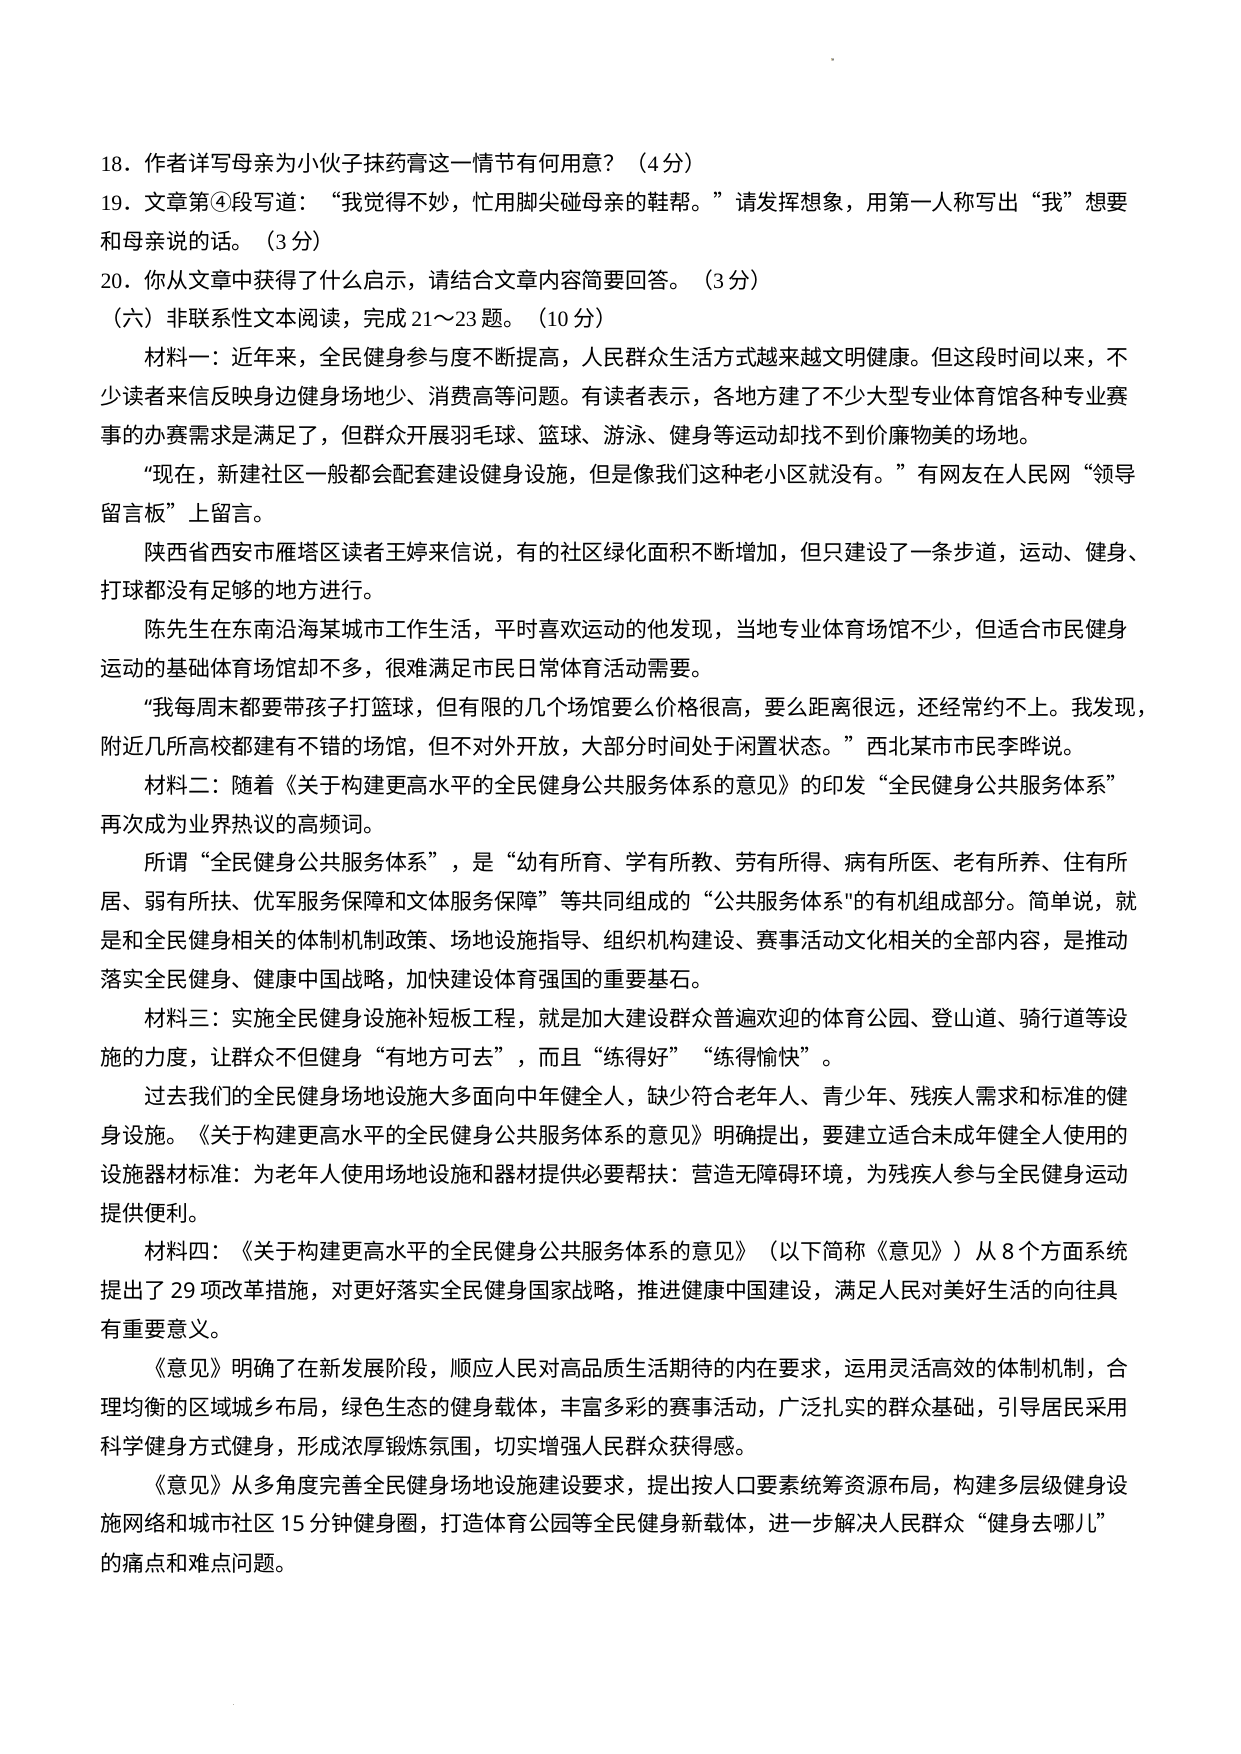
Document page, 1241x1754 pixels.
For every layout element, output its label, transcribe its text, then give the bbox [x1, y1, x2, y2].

text 材料四：《关于构建更高水平的全民健身公共服务体系的意见》（以下简称《意见》）从8个方面系统提出了29项改革措施，对更好落实全民健身国家战略，推进健康中国建设，满足人民对美好生活的向往具有重要意义。 [100, 1234, 1140, 1344]
text 陈先生在东南沿海某城市工作生活，平时喜欢运动的他发现，当地专业体育场馆不少，但适合市民健身运动的基础体育场馆却不多，很难满足市民日常体育活动需要。 [100, 612, 1140, 683]
text 《意见》明确了在新发展阶段，顺应人民对高品质生活期待的内在要求，运用灵活高效的体制机制，合理均衡的区域城乡布局，绿色生态的健身载体，丰富多彩的赛事活动，广泛扎实的群众基础，引导居民采用科学健身方式健身，形成浓厚锻炼氛围，切实增强人民群众获得感。 [100, 1351, 1140, 1461]
text 过去我们的全民健身场地设施大多面向中年健全人，缺少符合老年人、青少年、残疾人需求和标准的健身设施。《关于构建更高水平的全民健身公共服务体系的意见》明确提出，要建立适合未成年健全人使用的设施器材标准：为老年人使用场地设施和器材提供必要帮扶：营造无障碍环境，为残疾人参与全民健身运动提供便利。 [100, 1078, 1140, 1228]
text 陕西省西安市雁塔区读者王婷来信说，有的社区绿化面积不断增加，但只建设了一条步道，运动、健身、打球都没有足够的地方进行。 [100, 534, 1140, 606]
text 所谓“全民健身公共服务体系”，是“幼有所育、学有所教、劳有所得、病有所医、老有所养、住有所居、弱有所扶、优军服务保障和文体服务保障”等共同组成的“公共服务体系"的有机组成部分。简单说，就是和全民健身相关的体制机制政策、场地设施指导、组织机构建设、赛事活动文化相关的全部内容，是推动落实全民健身、健康中国战略，加快建设体育强国的重要基石。 [100, 845, 1140, 994]
text 材料二：随着《关于构建更高水平的全民健身公共服务体系的意见》的印发“全民健身公共服务体系”再次成为业界热议的高频词。 [100, 767, 1140, 839]
text 材料三：实施全民健身设施补短板工程，就是加大建设群众普遍欢迎的体育公园、登山道、骑行道等设施的力度，让群众不但健身“有地方可去”，而且“练得好”“练得愉快”。 [100, 1001, 1140, 1072]
text 18．作者详写母亲为小伙子抹药膏这一情节有何用意？（4分） [100, 146, 1140, 178]
text 19．文章第④段写道：“我觉得不妙，忙用脚尖碰母亲的鞋帮。”请发挥想象，用第一人称写出“我”想要和母亲说的话。（3分） [100, 184, 1140, 256]
text （六）非联系性文本阅读，完成21～23题。（10分） [100, 301, 1140, 333]
text 《意见》从多角度完善全民健身场地设施建设要求，提出按人口要素统筹资源布局，构建多层级健身设施网络和城市社区15分钟健身圈，打造体育公园等全民健身新载体，进一步解决人民群众“健身去哪儿”的痛点和难点问题。 [100, 1467, 1140, 1578]
text 20．你从文章中获得了什么启示，请结合文章内容简要回答。（3分） [100, 262, 1140, 295]
text “现在，新建社区一般都会配套建设健身设施，但是像我们这种老小区就没有。”有网友在人民网“领导留言板”上留言。 [100, 456, 1140, 528]
text “我每周末都要带孩子打篮球，但有限的几个场馆要么价格很高，要么距离很远，还经常约不上。我发现，附近几所高校都建有不错的场馆，但不对外开放，大部分时间处于闲置状态。”西北某市市民李晔说。 [100, 689, 1140, 761]
text 材料一：近年来，全民健身参与度不断提高，人民群众生活方式越来越文明健康。但这段时间以来，不少读者来信反映身边健身场地少、消费高等问题。有读者表示，各地方建了不少大型专业体育馆各种专业赛事的办赛需求是满足了，但群众开展羽毛球、篮球、游泳、健身等运动却找不到价廉物美的场地。 [100, 340, 1140, 450]
